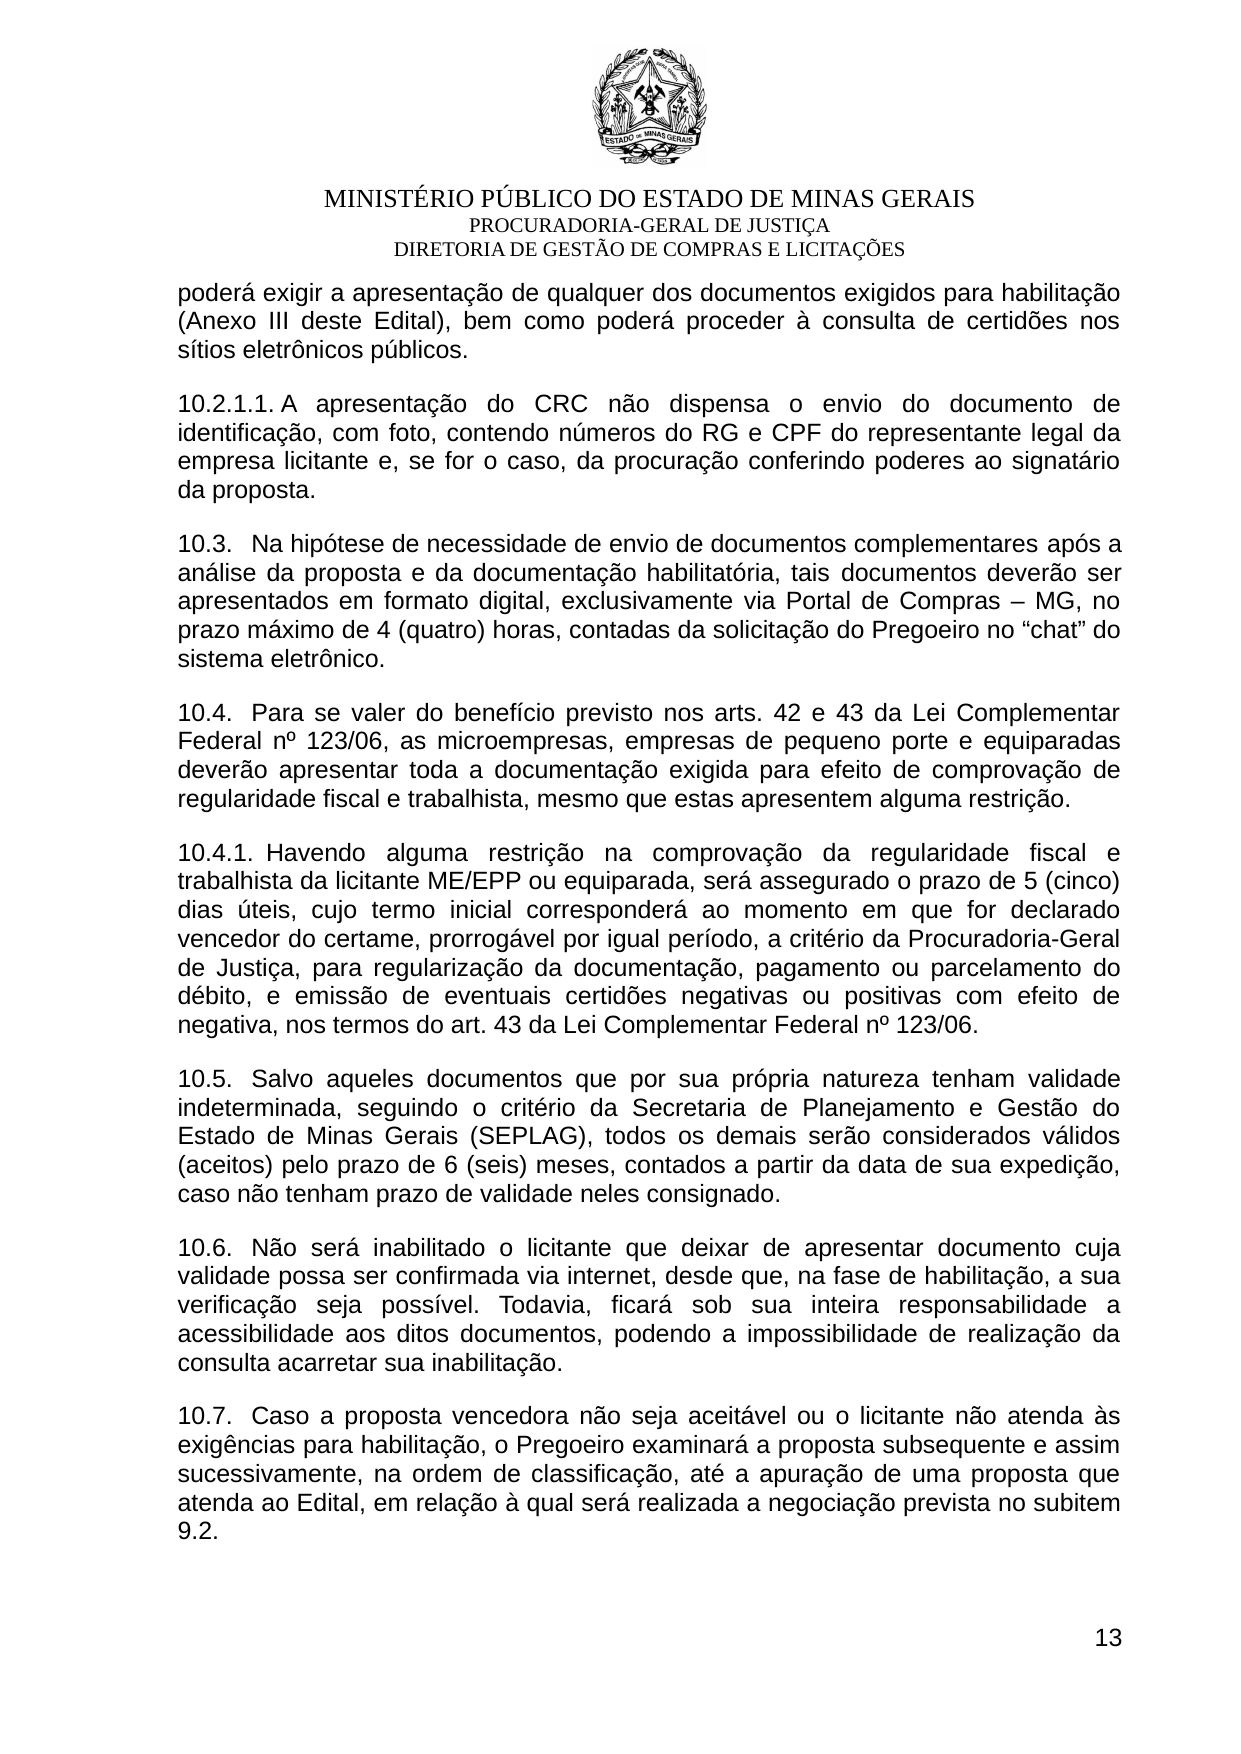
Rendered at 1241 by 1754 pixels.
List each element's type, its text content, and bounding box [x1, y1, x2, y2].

list Para se valer do benefício previsto nos arts. 42 e 43 da Lei Complementar Federal nº 123/06, as microempresas, empresas de pequeno porte e equiparadas deverão apresentar toda a documentação exigida para efeito de comprovação de regularidade fiscal e trabalhista, mesmo que estas apresentem alguma restrição. [177, 698, 1122, 813]
list Caso a proposta vencedora não seja aceitável ou o licitante não atenda às exigências para habilitação, o Pregoeiro examinará a proposta subsequente e assim sucessivamente, na ordem de classificação, até a apuração de uma proposta que atenda ao Edital, em relação à qual será realizada a negociação prevista no subitem 9.2. [177, 1401, 1122, 1545]
list Havendo alguma restrição na comprovação da regularidade fiscal e trabalhista da licitante ME/EPP ou equiparada, será assegurado o prazo de 5 (cinco) dias úteis, cujo termo inicial corresponderá ao momento em que for declarado vencedor do certame, prorrogável por igual período, a critério da Procuradoria-Geral de Justiça, para regularização da documentação, pagamento ou parcelamento do débito, e emissão de eventuais certidões negativas ou positivas com efeito de negativa, nos termos do art. 43 da Lei Complementar Federal nº 123/06. [177, 838, 1122, 1039]
picture [591, 44, 709, 167]
list Salvo aqueles documentos que por sua própria natureza tenham validade indeterminada, seguindo o critério da Secretaria de Planejamento e Gestão do Estado de Minas Gerais (SEPLAG), todos os demais serão considerados válidos (aceitos) pelo prazo de 6 (seis) meses, contados a partir da data de sua expedição, caso não tenham prazo de validade neles consignado. [177, 1064, 1122, 1208]
list Na hipótese de necessidade de envio de documentos complementares após a análise da proposta e da documentação habilitatória, tais documentos deverão ser apresentados em formato digital, exclusivamente via Portal de Compras – MG, no prazo máximo de 4 (quatro) horas, contadas da solicitação do Pregoeiro no “chat” do sistema eletrônico. [177, 529, 1122, 673]
list A apresentação do CRC não dispensa o envio do documento de identificação, com foto, contendo números do RG e CPF do representante legal da empresa licitante e, se for o caso, da procuração conferindo poderes ao signatário da proposta. [177, 389, 1122, 504]
list Não será inabilitado o licitante que deixar de apresentar documento cuja validade possa ser confirmada via internet, desde que, na fase de habilitação, a sua verificação seja possível. Todavia, ficará sob sua inteira responsabilidade a acessibilidade aos ditos documentos, podendo a impossibilidade de realização da consulta acarretar sua inabilitação. [177, 1233, 1122, 1376]
